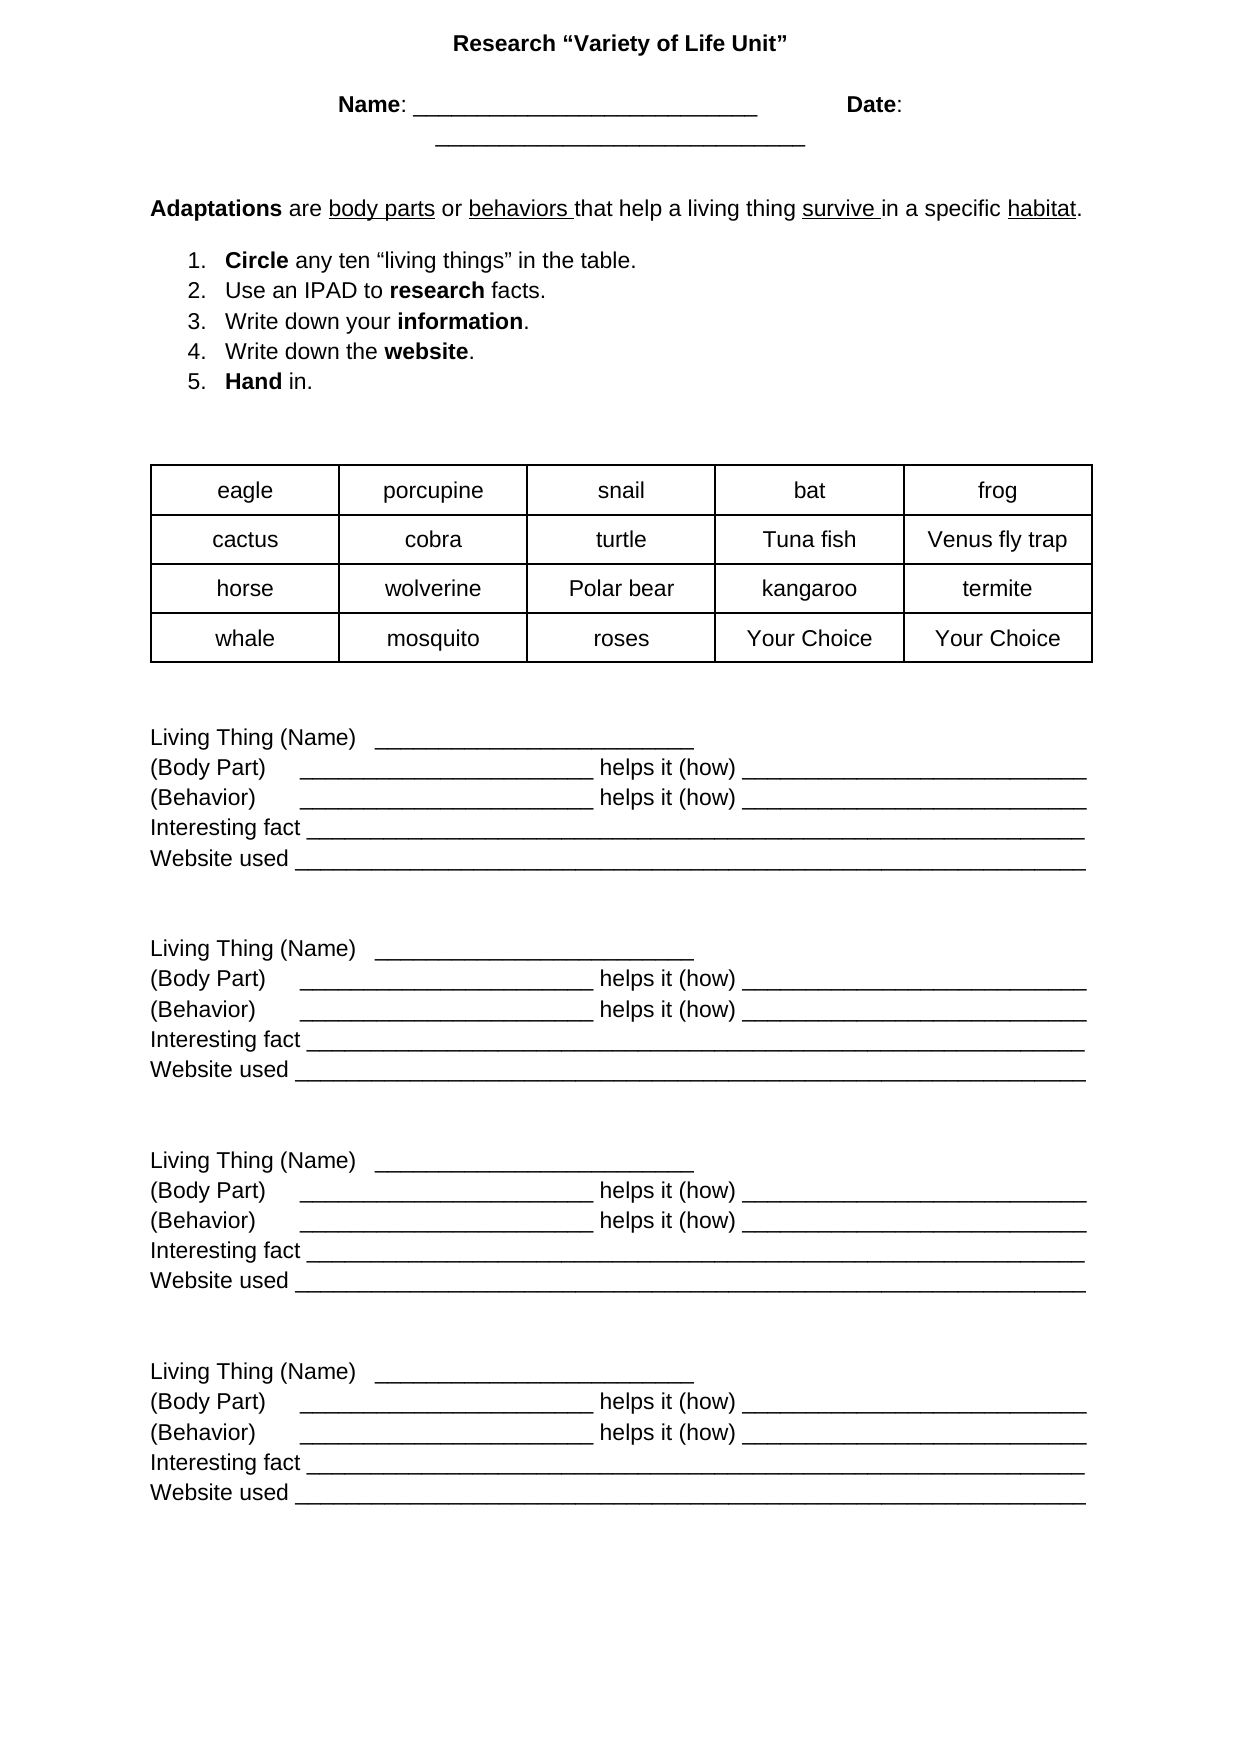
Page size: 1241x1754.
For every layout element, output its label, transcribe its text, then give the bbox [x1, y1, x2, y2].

table_header bat [716, 466, 903, 513]
table_header eagle [152, 466, 338, 513]
list Write down the website. [187, 338, 1090, 364]
table_cell wolverine [340, 565, 526, 612]
table_cell Polar bear [528, 565, 714, 612]
text Adaptations are body parts or behaviors that help a living thing survive in a specific habitat. [150, 195, 1090, 221]
text Website used ______________________________________________________________ [150, 1479, 1090, 1505]
text Website used ______________________________________________________________ [150, 1056, 1090, 1082]
table_cell Your Choice [905, 614, 1091, 661]
table_cell kangaroo [716, 565, 903, 612]
text Website used ______________________________________________________________ [150, 1267, 1090, 1294]
table_cell termite [905, 565, 1091, 612]
text Interesting fact _____________________________________________________________ [150, 814, 1090, 841]
table_cell horse [152, 565, 338, 612]
table_header porcupine [340, 466, 526, 513]
list Write down your information. [187, 308, 1090, 334]
text Living Thing (Name) _________________________ [150, 1147, 1090, 1173]
text Living Thing (Name) _________________________ [150, 935, 1090, 962]
text Living Thing (Name) _________________________ [150, 1358, 1090, 1384]
text Interesting fact _____________________________________________________________ [150, 1449, 1090, 1475]
text (Body Part) _______________________ helps it (how) ___________________________ [150, 1388, 1090, 1415]
table_header frog [905, 466, 1091, 513]
text (Behavior) _______________________ helps it (how) ___________________________ [150, 996, 1090, 1022]
text Website used ______________________________________________________________ [150, 844, 1090, 871]
text Living Thing (Name) _________________________ [150, 724, 1090, 750]
table_cell Your Choice [716, 614, 903, 661]
text (Body Part) _______________________ helps it (how) ___________________________ [150, 1177, 1090, 1203]
table_cell roses [528, 614, 714, 661]
text Interesting fact _____________________________________________________________ [150, 1237, 1090, 1264]
text (Behavior) _______________________ helps it (how) ___________________________ [150, 1418, 1090, 1445]
text (Body Part) _______________________ helps it (how) ___________________________ [150, 965, 1090, 992]
list Use an IPAD to research facts. [187, 277, 1090, 304]
text (Behavior) _______________________ helps it (how) ___________________________ [150, 784, 1090, 811]
text (Body Part) _______________________ helps it (how) ___________________________ [150, 754, 1090, 780]
table_cell whale [152, 614, 338, 661]
list Circle any ten “living things” in the table. [187, 247, 1090, 273]
table_cell cobra [340, 516, 526, 563]
table_cell mosquito [340, 614, 526, 661]
text (Behavior) _______________________ helps it (how) ___________________________ [150, 1207, 1090, 1233]
table_cell Venus fly trap [905, 516, 1091, 563]
text Interesting fact _____________________________________________________________ [150, 1026, 1090, 1052]
list Hand in. [187, 368, 1090, 394]
table_cell cactus [152, 516, 338, 563]
table_header snail [528, 466, 714, 513]
table_cell Tuna fish [716, 516, 903, 563]
table_cell turtle [528, 516, 714, 563]
